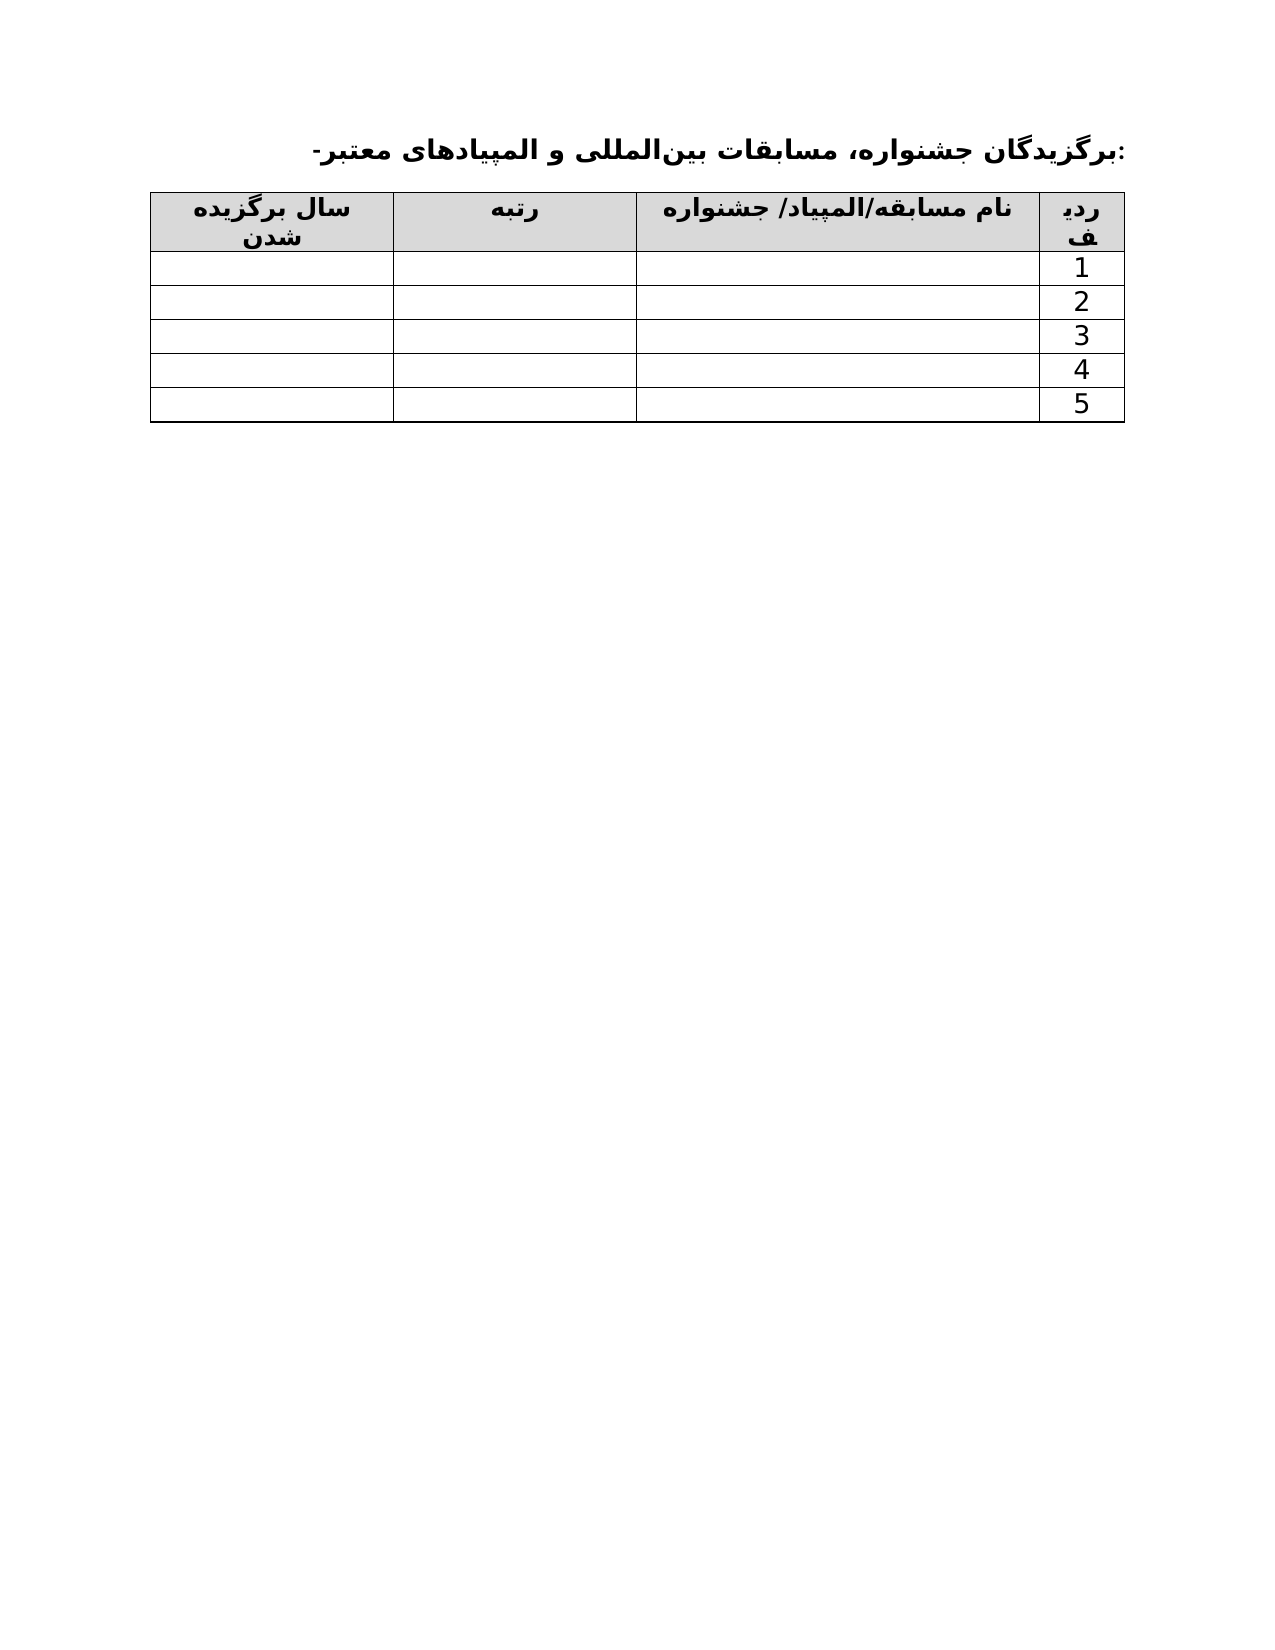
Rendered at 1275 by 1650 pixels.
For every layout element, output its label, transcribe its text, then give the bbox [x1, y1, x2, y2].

table_cell [394, 252, 636, 285]
table_cell [394, 388, 636, 421]
table_cell 3 [1040, 320, 1124, 353]
table_cell [637, 320, 1039, 353]
table_cell [151, 388, 393, 421]
table_cell [637, 354, 1039, 387]
table_cell [637, 286, 1039, 319]
table_cell [151, 252, 393, 285]
table_header سال برگزیده شدن [151, 193, 393, 251]
table_cell [637, 252, 1039, 285]
table_header رتبه [394, 193, 636, 251]
table_header ردیف [1040, 193, 1124, 251]
table_cell [394, 354, 636, 387]
table_cell 4 [1040, 354, 1124, 387]
table_cell [394, 286, 636, 319]
table_cell 2 [1040, 286, 1124, 319]
table_cell [394, 320, 636, 353]
table_cell [637, 388, 1039, 421]
table_header نام مسابقه/المپیاد/ جشنواره [637, 193, 1039, 251]
table_cell 1 [1040, 252, 1124, 285]
table_cell [151, 354, 393, 387]
table_cell [151, 320, 393, 353]
table_cell 5 [1040, 388, 1124, 421]
text -برگزیدگان جشنواره، مسابقات بین‌المللی و المپیادهای معتبر: [150, 133, 1125, 166]
table_cell [151, 286, 393, 319]
